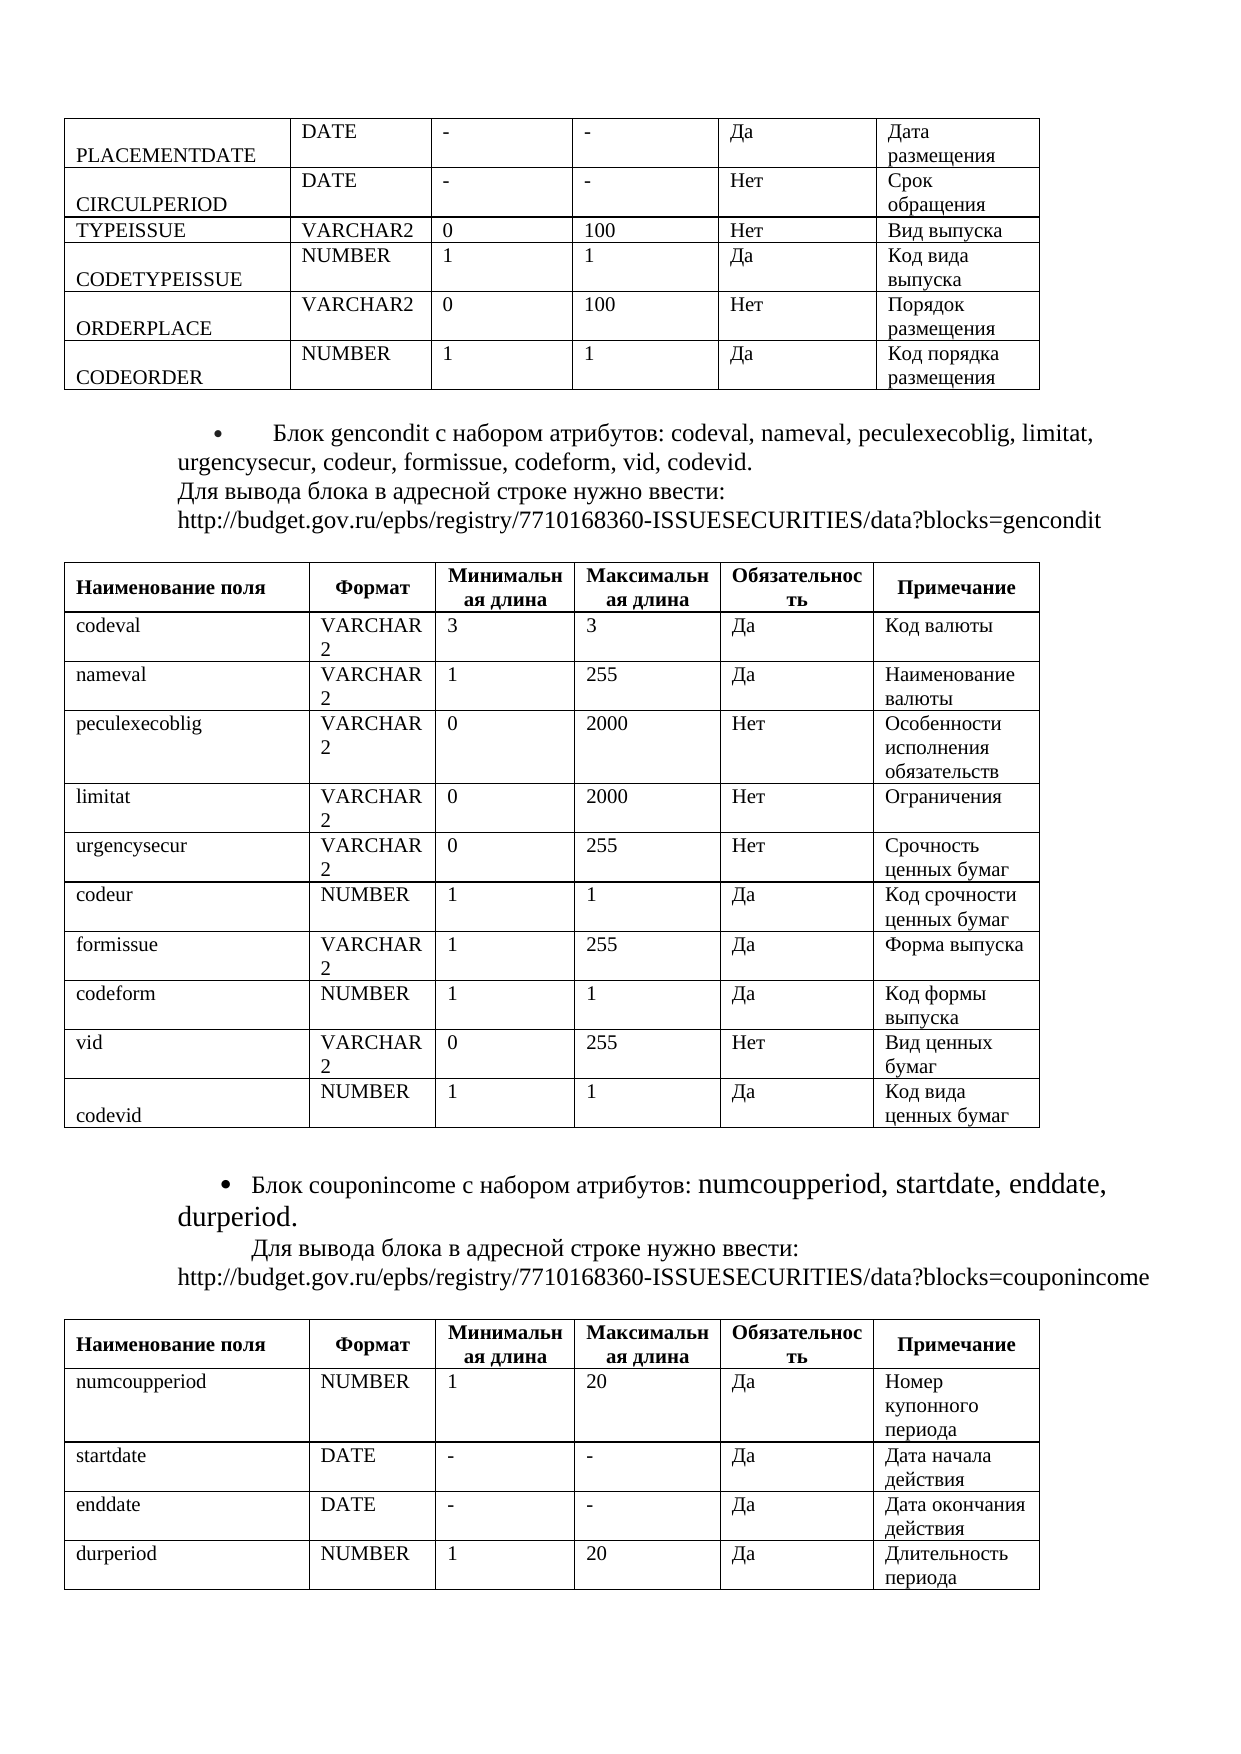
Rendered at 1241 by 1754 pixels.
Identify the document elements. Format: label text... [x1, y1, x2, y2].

table_cell urgencysecur [65, 833, 309, 881]
table_cell Нет [721, 711, 873, 783]
table_cell VARCHAR2 [310, 613, 435, 661]
table_cell 3 [575, 613, 720, 661]
table_header Минимальная длина [436, 1320, 574, 1368]
table_cell Да [719, 119, 876, 167]
table_cell TYPEISSUE [65, 218, 290, 242]
table_cell NUMBER [310, 1079, 435, 1127]
table_cell 1 [432, 341, 572, 389]
table_cell 255 [575, 662, 720, 710]
table_cell vid [65, 1030, 309, 1078]
table_cell 1 [436, 662, 574, 710]
table_cell Код вида ценных бумаг [874, 1079, 1039, 1127]
table_cell 20 [575, 1369, 720, 1441]
table_cell Да [719, 341, 876, 389]
table_header Обязательность [721, 1320, 873, 1368]
table_cell Нет [721, 1030, 873, 1078]
table_cell Срочность ценных бумаг [874, 833, 1039, 881]
table_cell DATE [310, 1443, 435, 1491]
table_cell NUMBER [291, 243, 431, 291]
table_cell 255 [575, 833, 720, 881]
table_cell VARCHAR2 [310, 784, 435, 832]
text Для вывода блока в адресной строке нужно ввести: http://budget.gov.ru/epbs/registry/7710168360-ISSUESECURITIES/data?blocks=couponincome [177, 1233, 1152, 1290]
table_cell 1 [436, 1369, 574, 1441]
table_cell Наименование валюты [874, 662, 1039, 710]
table_cell Код валюты [874, 613, 1039, 661]
table_cell 2000 [575, 711, 720, 783]
table_cell Да [721, 1492, 873, 1540]
table_cell durperiod [65, 1541, 309, 1589]
table_cell VARCHAR2 [291, 292, 431, 340]
table_cell Ограничения [874, 784, 1039, 832]
text Для вывода блока в адресной строке нужно ввести: http://budget.gov.ru/epbs/registry/7710168360-ISSUESECURITIES/data?blocks=gencondit [177, 476, 1152, 533]
table_cell peculexecoblig [65, 711, 309, 783]
table_header Примечание [874, 563, 1039, 611]
table_cell Да [721, 981, 873, 1029]
table_cell Вид ценных бумаг [874, 1030, 1039, 1078]
table_cell Дата начала действия [874, 1443, 1039, 1491]
table_cell Порядок размещения [877, 292, 1039, 340]
table_cell Дата окончания действия [874, 1492, 1039, 1540]
table_cell codeval [65, 613, 309, 661]
table_cell CODETYPEISSUE [65, 243, 290, 291]
table_cell 1 [573, 243, 718, 291]
table_cell Да [721, 1369, 873, 1441]
table_cell NUMBER [310, 981, 435, 1029]
table_cell 3 [436, 613, 574, 661]
table_cell CODEORDER [65, 341, 290, 389]
table_cell codevid [65, 1079, 309, 1127]
table_cell Код вида выпуска [877, 243, 1039, 291]
table_cell codeur [65, 883, 309, 931]
table_cell 0 [436, 711, 574, 783]
table_cell Да [721, 932, 873, 980]
table_cell VARCHAR2 [310, 662, 435, 710]
table_cell - [575, 1492, 720, 1540]
table_cell 1 [436, 981, 574, 1029]
table_header Наименование поля [65, 563, 309, 611]
table_cell - [436, 1492, 574, 1540]
table_cell 20 [575, 1541, 720, 1589]
table_cell 0 [432, 218, 572, 242]
table_cell VARCHAR2 [310, 711, 435, 783]
table_cell 1 [436, 1541, 574, 1589]
table_header Обязательность [721, 563, 873, 611]
table_cell ORDERPLACE [65, 292, 290, 340]
table_header Максимальная длина [575, 1320, 720, 1368]
table_cell CIRCULPERIOD [65, 168, 290, 216]
table_cell Нет [719, 292, 876, 340]
table_cell NUMBER [310, 1369, 435, 1441]
table_cell - [432, 168, 572, 216]
table_cell NUMBER [310, 883, 435, 931]
table_cell numcoupperiod [65, 1369, 309, 1441]
table_cell Номер купонного периода [874, 1369, 1039, 1441]
list Блок couponincome с набором атрибутов: numcoupperiod, startdate, enddate, durperiod. [177, 1166, 1152, 1233]
table_cell Да [721, 613, 873, 661]
table_cell Дата размещения [877, 119, 1039, 167]
table_header Формат [310, 1320, 435, 1368]
table_header Примечание [874, 1320, 1039, 1368]
table_header Минимальная длина [436, 563, 574, 611]
table_cell nameval [65, 662, 309, 710]
table_cell DATE [291, 168, 431, 216]
table_cell Длительность периода [874, 1541, 1039, 1589]
table_cell 1 [436, 932, 574, 980]
table_header Формат [310, 563, 435, 611]
table_cell 1 [436, 883, 574, 931]
list Блок gencondit с набором атрибутов: codeval, nameval, peculexecoblig, limitat, urgencysecur, codeur, formissue, codeform, vid, codevid. [177, 418, 1152, 476]
table_cell Да [721, 1443, 873, 1491]
table_cell Нет [721, 833, 873, 881]
table_cell Нет [719, 168, 876, 216]
table_cell Да [719, 243, 876, 291]
table_cell Да [721, 662, 873, 710]
table_cell VARCHAR2 [310, 932, 435, 980]
table_cell Код порядка размещения [877, 341, 1039, 389]
table_cell 100 [573, 292, 718, 340]
table_cell NUMBER [310, 1541, 435, 1589]
table_cell VARCHAR2 [310, 833, 435, 881]
table_cell codeform [65, 981, 309, 1029]
table_cell 1 [575, 883, 720, 931]
table_cell 255 [575, 1030, 720, 1078]
table_cell PLACEMENTDATE [65, 119, 290, 167]
table_cell - [573, 168, 718, 216]
table_cell 100 [573, 218, 718, 242]
table_cell Срок обращения [877, 168, 1039, 216]
table_cell - [432, 119, 572, 167]
table_cell enddate [65, 1492, 309, 1540]
table_cell DATE [310, 1492, 435, 1540]
table_cell startdate [65, 1443, 309, 1491]
table_cell NUMBER [291, 341, 431, 389]
table_cell Код срочности ценных бумаг [874, 883, 1039, 931]
table_cell 1 [432, 243, 572, 291]
table_header Наименование поля [65, 1320, 309, 1368]
table_cell limitat [65, 784, 309, 832]
table_cell - [573, 119, 718, 167]
table_cell 255 [575, 932, 720, 980]
table_cell Нет [721, 784, 873, 832]
table_cell formissue [65, 932, 309, 980]
table_cell DATE [291, 119, 431, 167]
table_cell 0 [436, 833, 574, 881]
table_cell 1 [575, 1079, 720, 1127]
table_cell Форма выпуска [874, 932, 1039, 980]
table_cell Да [721, 1541, 873, 1589]
table_cell VARCHAR2 [310, 1030, 435, 1078]
table_cell 1 [573, 341, 718, 389]
table_cell VARCHAR2 [291, 218, 431, 242]
table_cell Вид выпуска [877, 218, 1039, 242]
table_cell - [575, 1443, 720, 1491]
table_cell 0 [436, 784, 574, 832]
table_cell 1 [436, 1079, 574, 1127]
table_cell 0 [432, 292, 572, 340]
table_cell Да [721, 883, 873, 931]
table_cell Нет [719, 218, 876, 242]
table_cell 1 [575, 981, 720, 1029]
table_header Максимальная длина [575, 563, 720, 611]
table_cell 2000 [575, 784, 720, 832]
table_cell Да [721, 1079, 873, 1127]
table_cell Код формы выпуска [874, 981, 1039, 1029]
table_cell - [436, 1443, 574, 1491]
table_cell Особенности исполнения обязательств [874, 711, 1039, 783]
table_cell 0 [436, 1030, 574, 1078]
